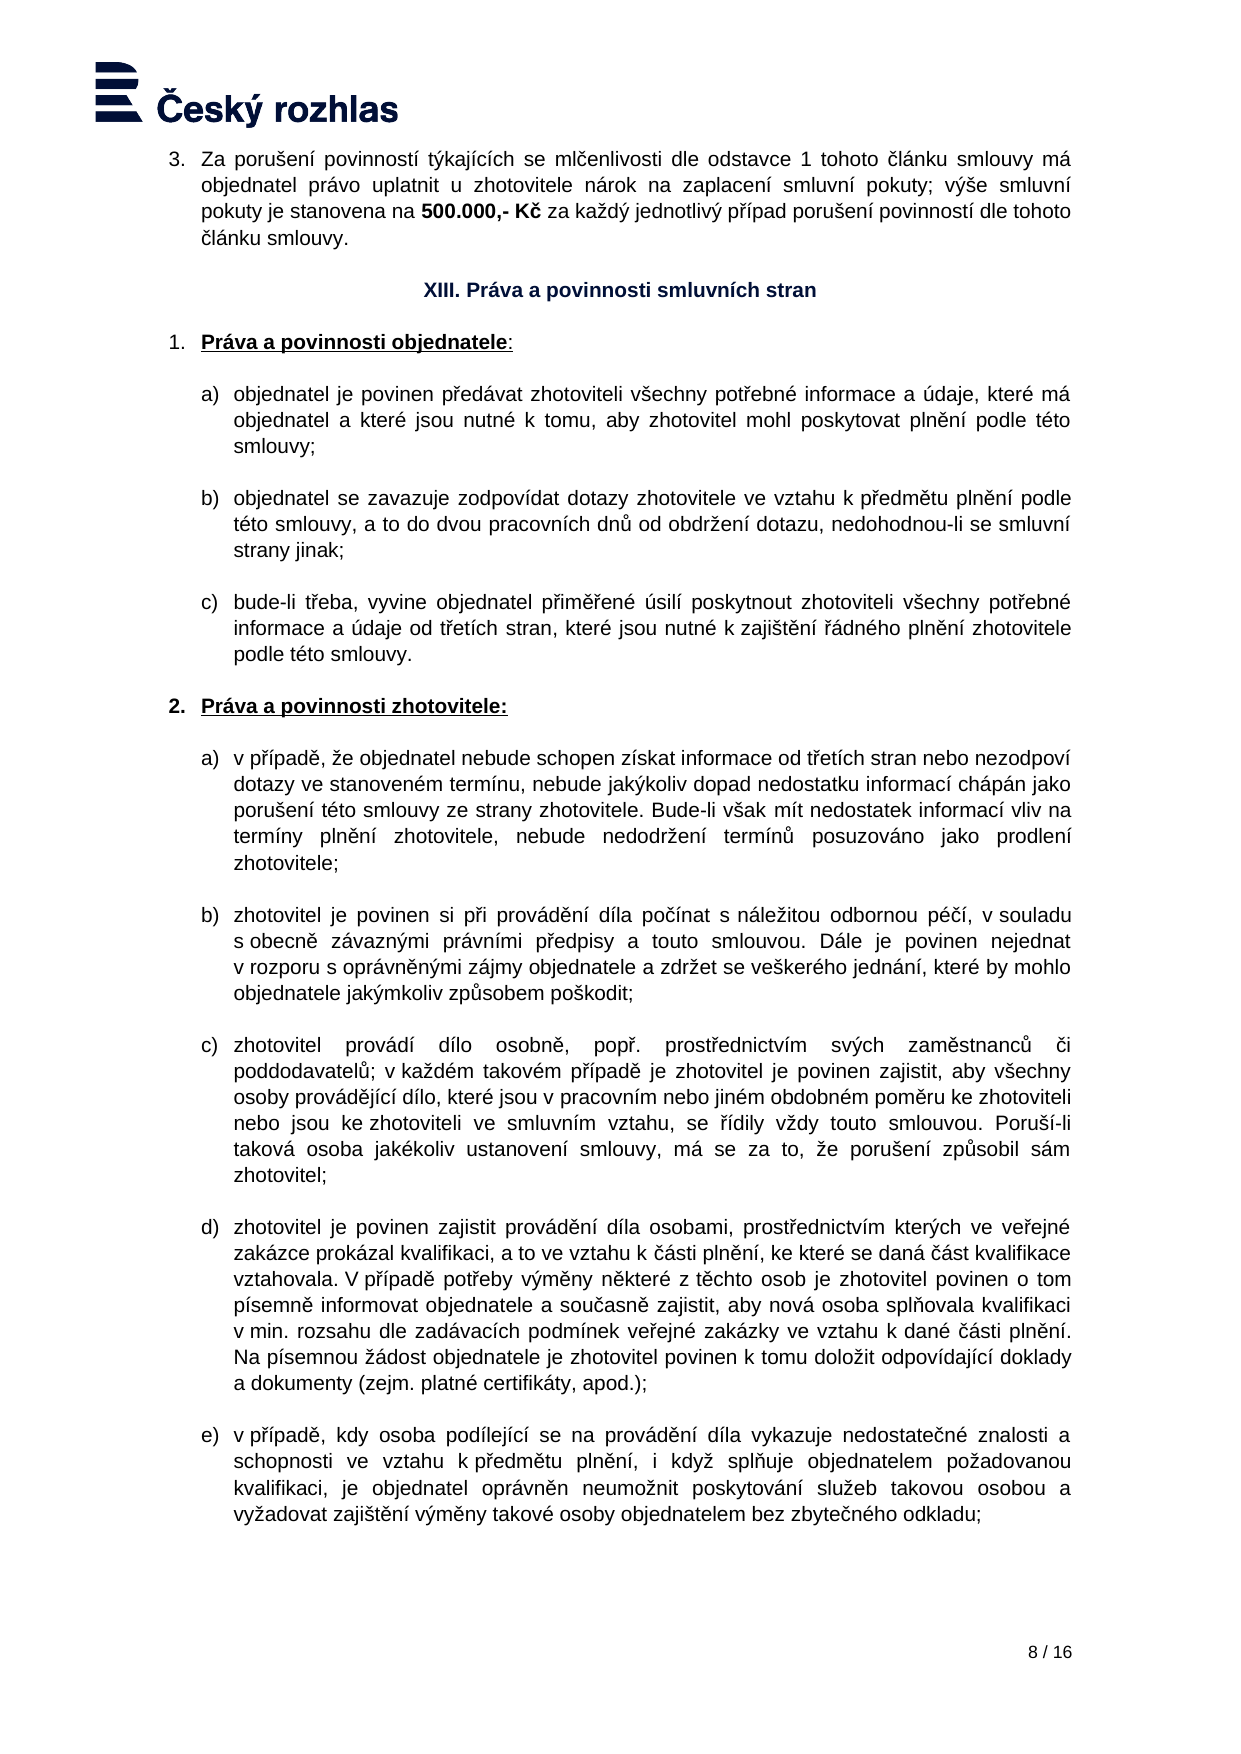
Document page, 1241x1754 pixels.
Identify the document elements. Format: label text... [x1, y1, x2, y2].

list Práva a povinnosti objednatele: [168, 328, 1072, 354]
list objednatel se zavazuje zodpovídat dotazy zhotovitele ve vztahu k předmětu plnění podle této smlouvy, a to do dvou pracovních dnů od obdržení dotazu, nedohodnou-li se smluvní strany jinak; [201, 484, 1072, 563]
list v případě, kdy osoba podílející se na provádění díla vykazuje nedostatečné znalosti a schopnosti ve vztahu k předmětu plnění, i když splňuje objednatelem požadovanou kvalifikaci, je objednatel oprávněn neumožnit poskytování služeb takovou osobou a vyžadovat zajištění výměny takové osoby objednatelem bez zbytečného odkladu; [201, 1422, 1072, 1526]
list Za porušení povinností týkajících se mlčenlivosti dle odstavce 1 tohoto článku smlouvy má objednatel právo uplatnit u zhotovitele nárok na zaplacení smluvní pokuty; výše smluvní pokuty je stanovena na 500.000,- Kč za každý jednotlivý případ porušení povinností dle tohoto článku smlouvy. [168, 146, 1072, 250]
list zhotovitel provádí dílo osobně, popř. prostřednictvím svých zaměstnanců či poddodavatelů; v každém takovém případě je zhotovitel je povinen zajistit, aby všechny osoby provádějící dílo, které jsou v pracovním nebo jiném obdobném poměru ke zhotoviteli nebo jsou ke zhotoviteli ve smluvním vztahu, se řídily vždy touto smlouvou. Poruší-li taková osoba jakékoliv ustanovení smlouvy, má se za to, že porušení způsobil sám zhotovitel; [201, 1031, 1072, 1188]
list bude-li třeba, vyvine objednatel přiměřené úsilí poskytnout zhotoviteli všechny potřebné informace a údaje od třetích stran, které jsou nutné k zajištění řádného plnění zhotovitele podle této smlouvy. [201, 589, 1072, 667]
list zhotovitel je povinen zajistit provádění díla osobami, prostřednictvím kterých ve veřejné zakázce prokázal kvalifikaci, a to ve vztahu k části plnění, ke které se daná část kvalifikace vztahovala. V případě potřeby výměny některé z těchto osob je zhotovitel povinen o tom písemně informovat objednatele a současně zajistit, aby nová osoba splňovala kvalifikaci v min. rozsahu dle zadávacích podmínek veřejné zakázky ve vztahu k dané části plnění. Na písemnou žádost objednatele je zhotovitel povinen k tomu doložit odpovídající doklady a dokumenty (zejm. platné certifikáty, apod.); [201, 1214, 1072, 1396]
subtitle Práva a povinnosti smluvních stran [168, 276, 1072, 302]
list zhotovitel je povinen si při provádění díla počínat s náležitou odbornou péčí, v souladu s obecně závaznými právními předpisy a touto smlouvou. Dále je povinen nejednat v rozporu s oprávněnými zájmy objednatele a zdržet se veškerého jednání, které by mohlo objednatele jakýmkoliv způsobem poškodit; [201, 901, 1072, 1005]
list v případě, že objednatel nebude schopen získat informace od třetích stran nebo nezodpoví dotazy ve stanoveném termínu, nebude jakýkoliv dopad nedostatku informací chápán jako porušení této smlouvy ze strany zhotovitele. Bude-li však mít nedostatek informací vliv na termíny plnění zhotovitele, nebude nedodržení termínů posuzováno jako prodlení zhotovitele; [201, 745, 1072, 875]
picture [95, 62, 398, 128]
list Práva a povinnosti zhotovitele: [168, 693, 1072, 719]
list objednatel je povinen předávat zhotoviteli všechny potřebné informace a údaje, které má objednatel a které jsou nutné k tomu, aby zhotovitel mohl poskytovat plnění podle této smlouvy; [201, 380, 1072, 458]
